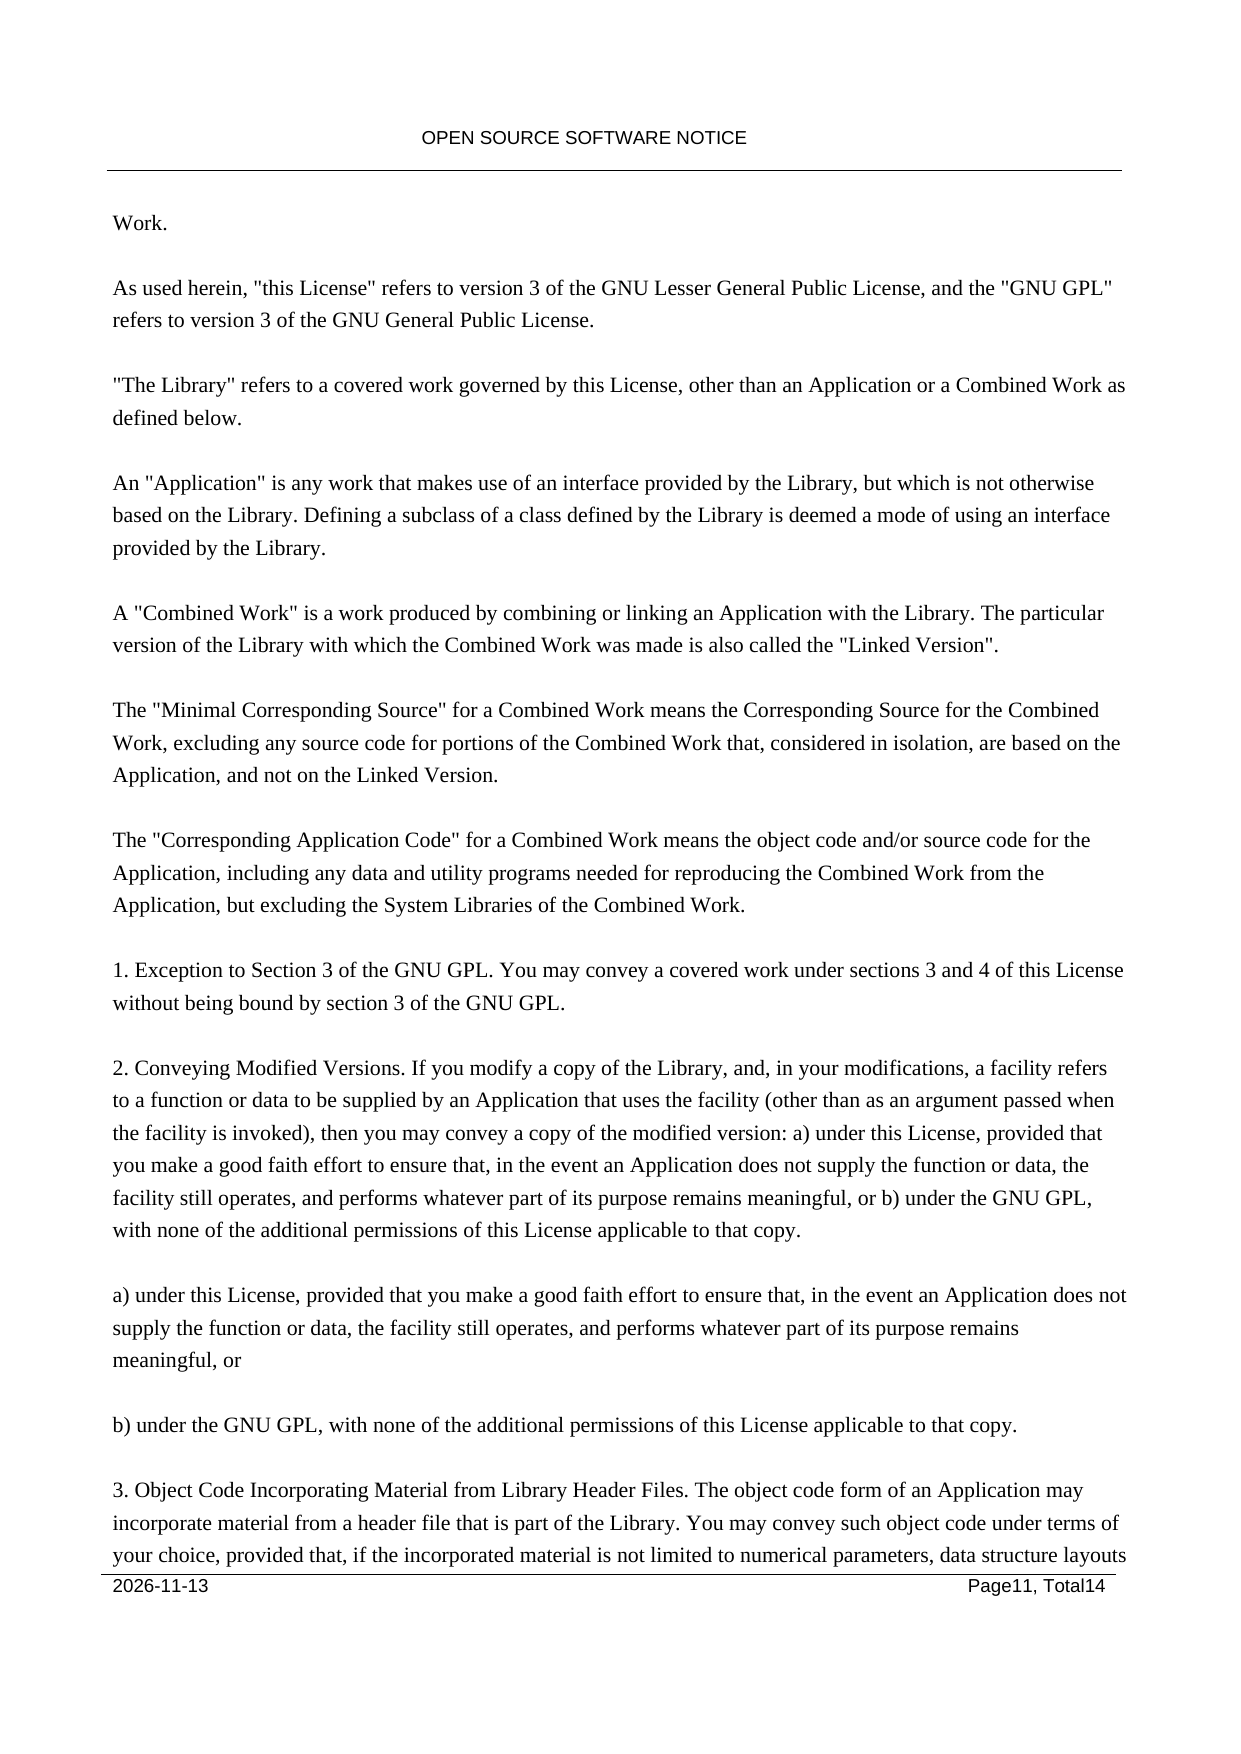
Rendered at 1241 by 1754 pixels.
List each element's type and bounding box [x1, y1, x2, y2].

text [112, 206, 1128, 1571]
